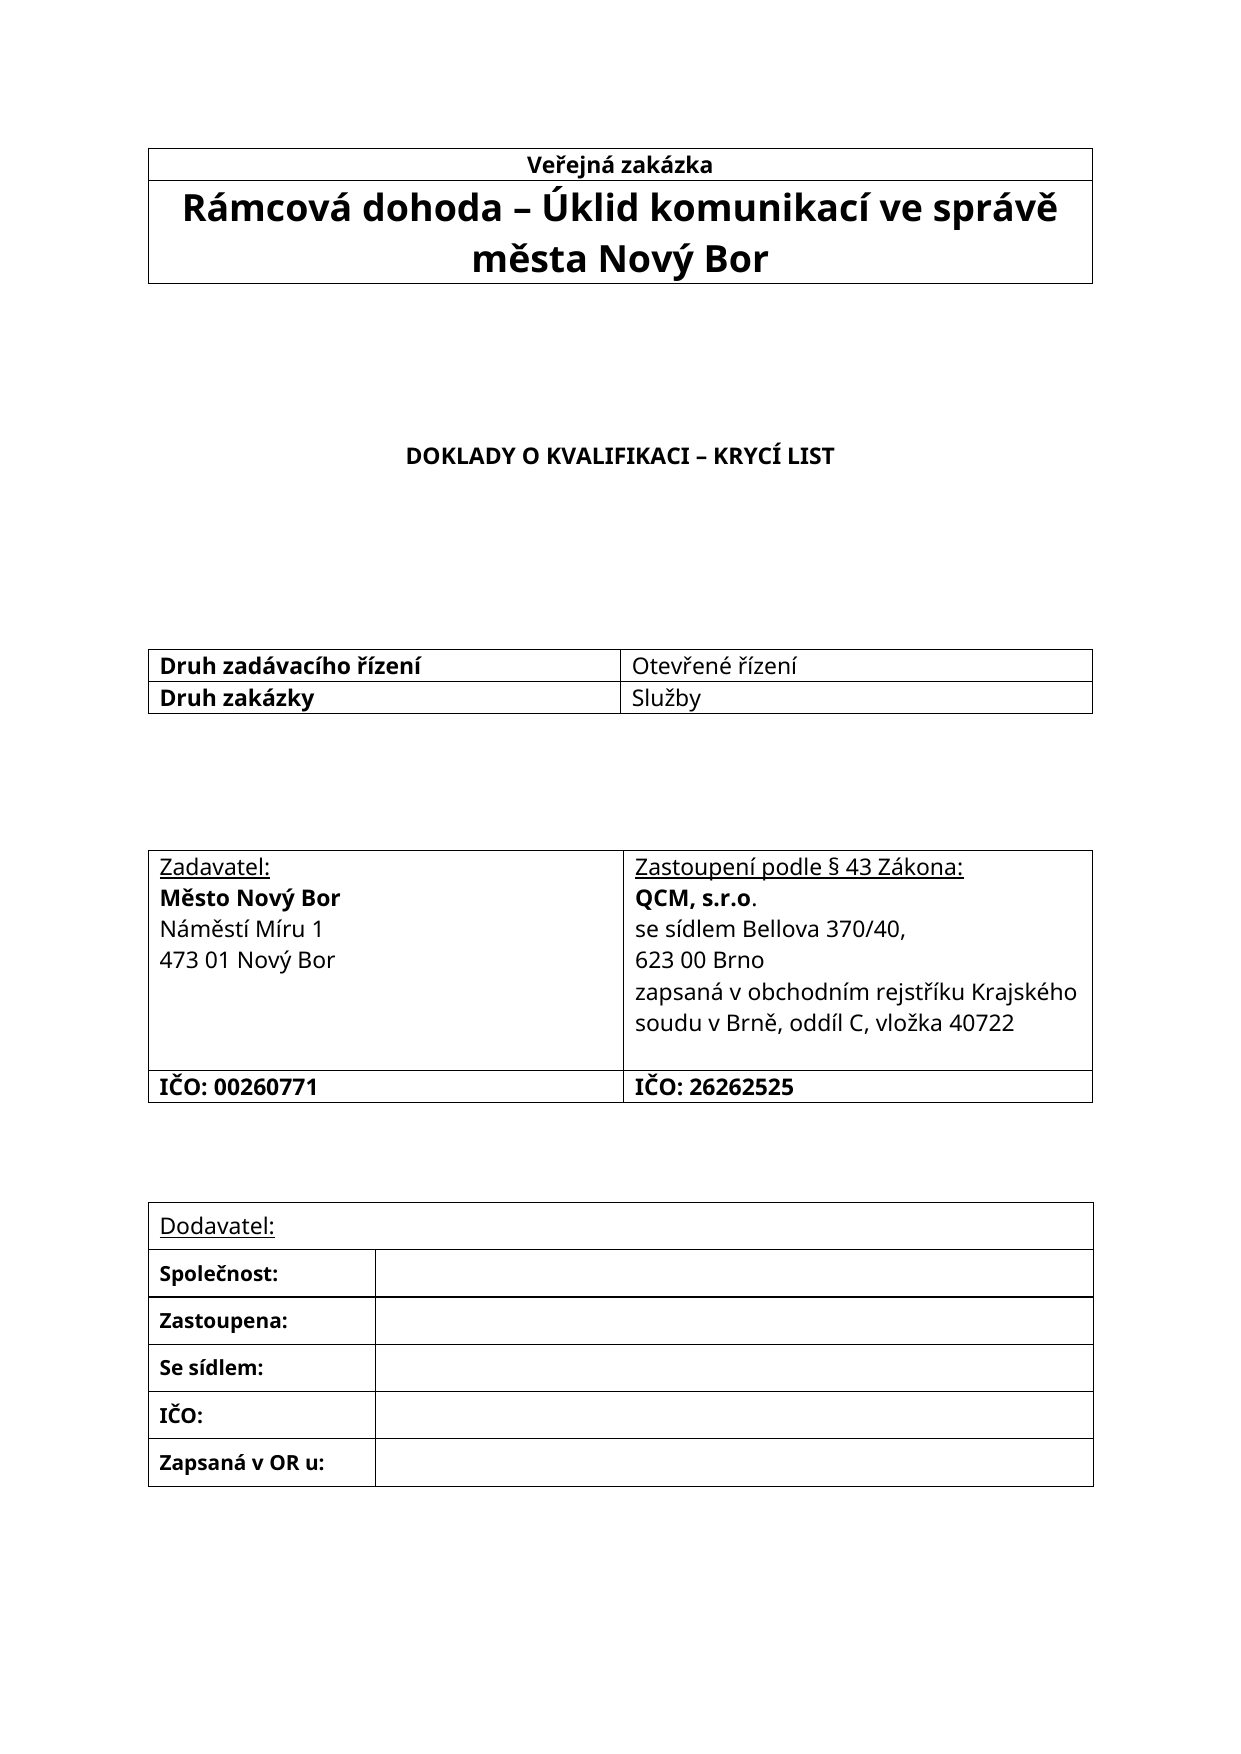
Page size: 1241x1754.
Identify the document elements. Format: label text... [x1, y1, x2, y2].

table_header Otevřené řízení [621, 650, 1092, 681]
table_cell Druh zakázky [149, 682, 620, 713]
table_header Druh zadávacího řízení [149, 650, 620, 681]
table_cell IČO: 26262525 [624, 1071, 1092, 1102]
table_cell IČO: 00260771 [149, 1071, 623, 1102]
table_cell IČO: [149, 1392, 375, 1438]
table_header Zastoupení podle § 43 Zákona: QCM, s.r.o. se sídlem Bellova 370/40, 623 00 Brno zapsaná v obchodním rejstříku Krajského soudu v Brně, oddíl C, vložka 40722 [624, 851, 1092, 1069]
table_header Zadavatel: Město Nový Bor Náměstí Míru 1 473 01 Nový Bor [149, 851, 623, 1069]
table_cell [376, 1392, 1093, 1438]
table_cell [376, 1298, 1093, 1344]
table_cell [376, 1250, 1093, 1296]
table_cell [376, 1439, 1093, 1486]
table_cell Služby [621, 682, 1092, 713]
table_cell Společnost: [149, 1250, 375, 1296]
table_header Dodavatel: [149, 1203, 1093, 1249]
table_header Veřejná zakázka [149, 149, 1092, 180]
table_cell Zapsaná v OR u: [149, 1439, 375, 1486]
table_cell Se sídlem: [149, 1345, 375, 1391]
text DOKLADY O KVALIFIKACI – KRYCÍ LIST [148, 440, 1093, 472]
table_cell Rámcová dohoda – Úklid komunikací ve správě města Nový Bor [149, 181, 1092, 283]
table_cell Zastoupena: [149, 1298, 375, 1344]
table_cell [376, 1345, 1093, 1391]
